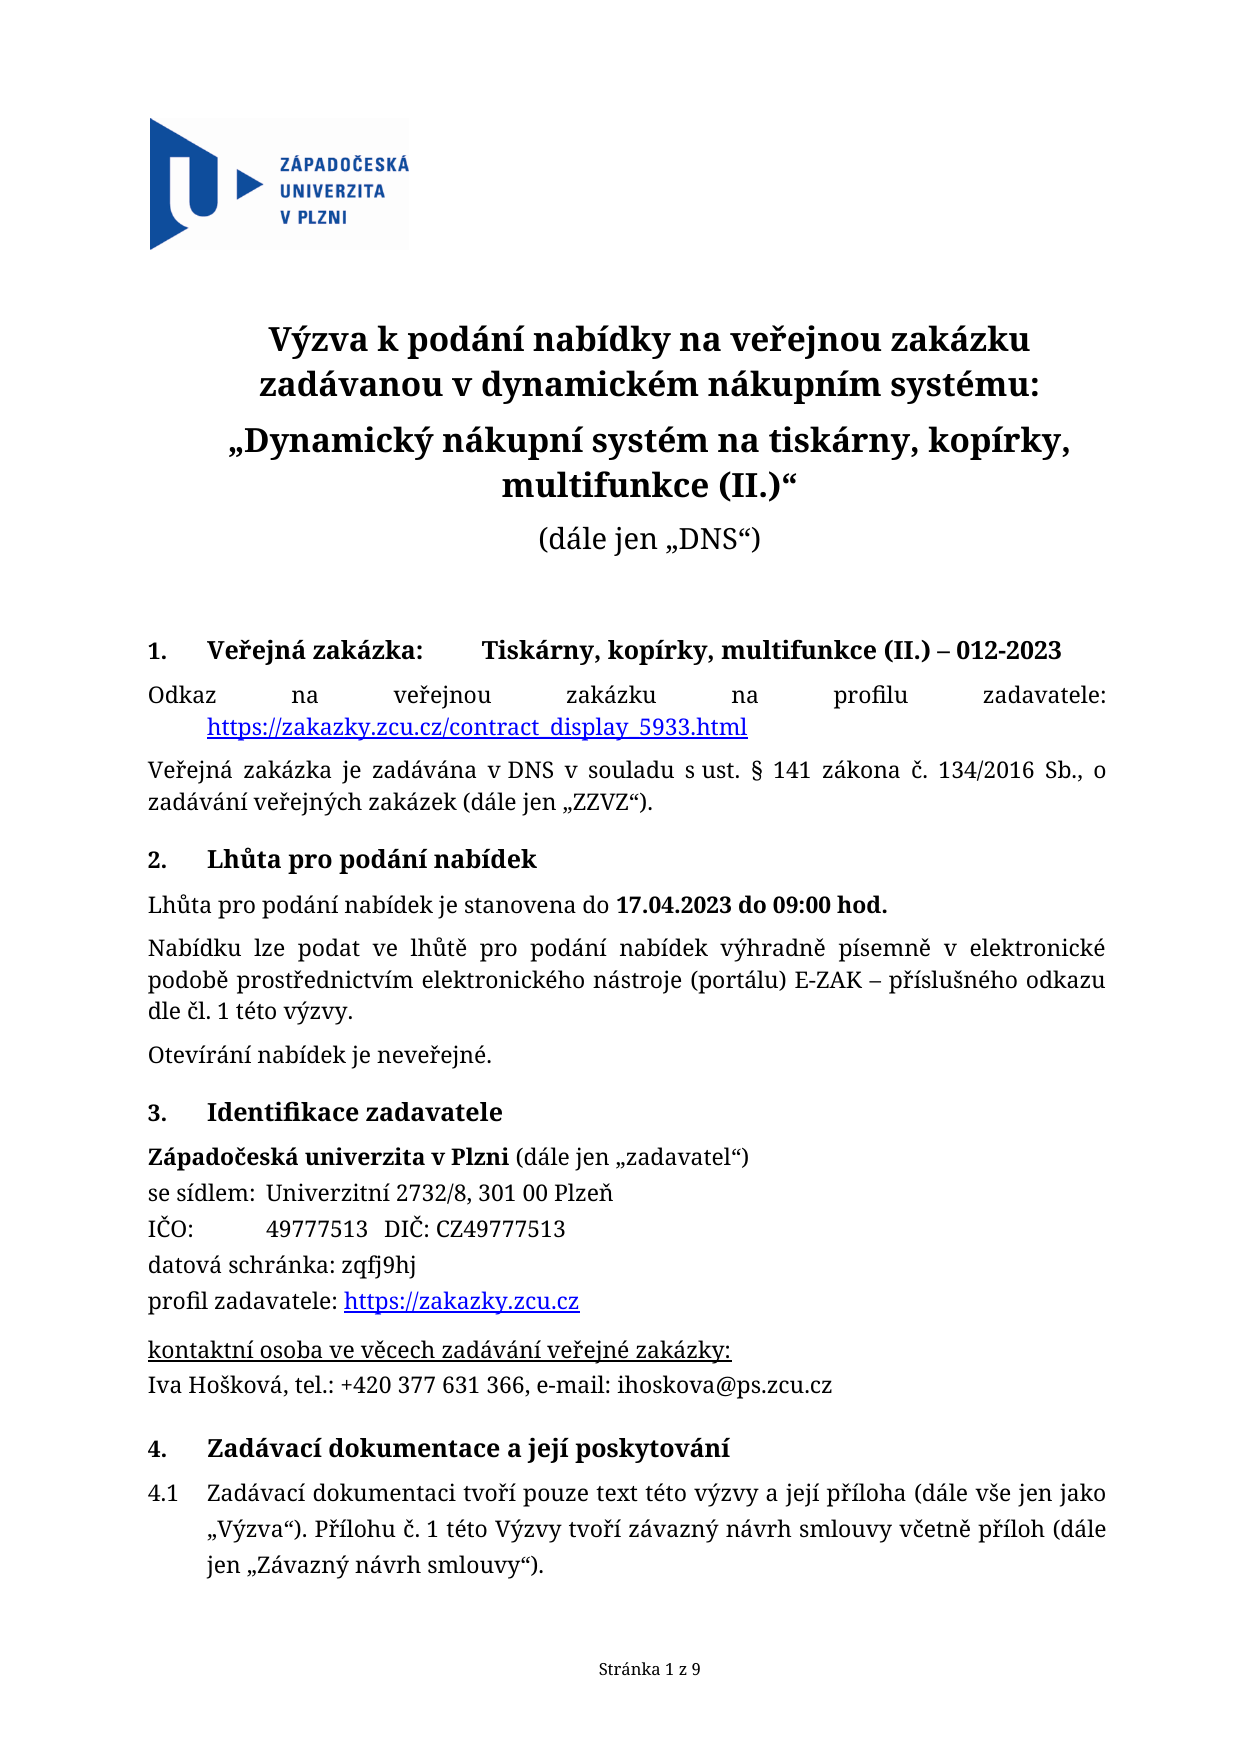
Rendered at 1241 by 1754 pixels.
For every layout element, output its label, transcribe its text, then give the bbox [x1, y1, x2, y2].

subtitle Zadávací dokumentace a její poskytování [148, 1430, 1107, 1464]
text profil zadavatele: https://zakazky.zcu.cz [148, 1285, 1107, 1316]
text (dále jen „DNS“) [192, 518, 1107, 558]
text se sídlem: Univerzitní 2732/8, 301 00 Plzeň [148, 1177, 1107, 1208]
subtitle Lhůta pro podání nabídek [148, 842, 1107, 876]
text datová schránka: zqfj9hj [148, 1249, 1107, 1280]
text Lhůta pro podání nabídek je stanovena do 17.04.2023 do 09:00 hod. [148, 888, 1107, 920]
text kontaktní osoba ve věcech zadávání veřejné zakázky: [148, 1333, 1107, 1365]
text IČO: 49777513 DIČ: CZ49777513 [148, 1213, 1107, 1244]
text Nabídku lze podat ve lhůtě pro podání nabídek výhradně písemně v elektronické podobě prostřednictvím elektronického nástroje (portálu) E-ZAK – příslušného odkazu dle čl. 1 této výzvy. [148, 932, 1107, 1026]
text Otevírání nabídek je neveřejné. [148, 1038, 1107, 1070]
text „Dynamický nákupní systém na tiskárny, kopírky, multifunkce (II.)“ [192, 417, 1107, 508]
text Výzva k podání nabídky na veřejnou zakázku zadávanou v dynamickém nákupním systému: [192, 316, 1107, 406]
text Iva Hošková, tel.: +420 377 631 366, e-mail: ihoskova@ps.zcu.cz [148, 1369, 1107, 1401]
text Západočeská univerzita v Plzni (dále jen „zadavatel“) [148, 1141, 1107, 1173]
text Odkaz na veřejnou zakázku na profilu zadavatele: https://zakazky.zcu.cz/contract_display_5933.html [148, 679, 1107, 742]
subtitle Identifikace zadavatele [148, 1095, 1107, 1129]
list Zadávací dokumentaci tvoří pouze text této výzvy a její příloha (dále vše jen jako „Výzva“). Přílohu č. 1 této Výzvy tvoří závazný návrh smlouvy včetně příloh (dále jen „Závazný návrh smlouvy“). [148, 1477, 1107, 1580]
picture [150, 118, 409, 250]
text Veřejná zakázka je zadávána v DNS v souladu s ust. § 141 zákona č. 134/2016 Sb., o zadávání veřejných zakázek (dále jen „ZZVZ“). [148, 754, 1107, 817]
subtitle Veřejná zakázka: Tiskárny, kopírky, multifunkce (II.) – 012-2023 [148, 633, 1107, 667]
